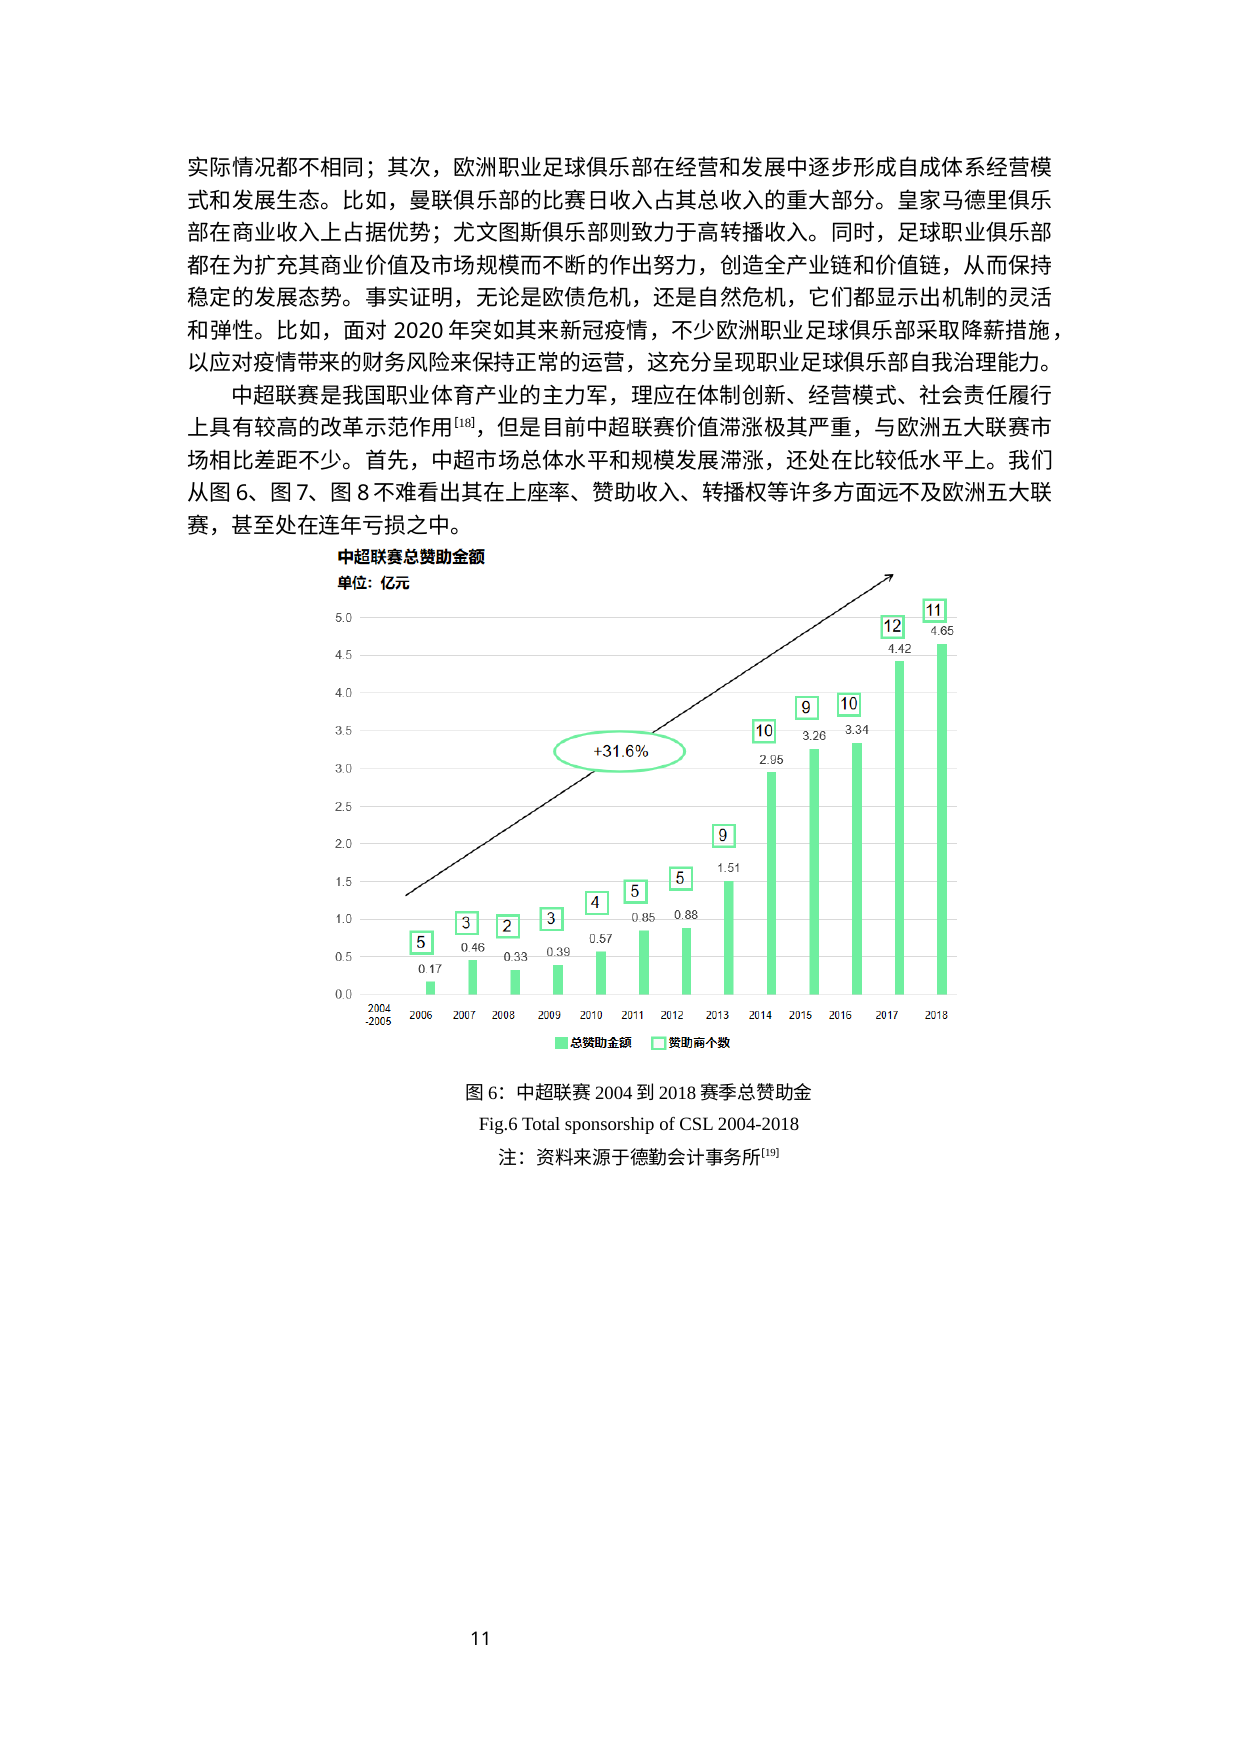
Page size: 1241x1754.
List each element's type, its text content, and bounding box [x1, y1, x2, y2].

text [187, 150, 1053, 377]
picture [321, 540, 969, 1058]
text 注：资料来源于德勤会计事务所[] [187, 1140, 1053, 1172]
text 图6：中超联赛2004到2018赛季总赞助金 [187, 1075, 1053, 1107]
text Fig.6 Total sponsorship of CSL 2004-2018 [187, 1107, 1053, 1140]
text 中超联赛是我国职业体育产业的主力军，理应在体制创新、经营模式、社会责任履行上具有较高的改革示范作用[]，但是目前中超联赛价值滞涨极其严重，与欧洲五大联赛市场相比差距不少。首先，中超市场总体水平和规模发展滞涨，还处在比较低水平上。我们从图6、图7、图8不难看出其在上座率、赞助收入、转播权等许多方面远不及欧洲五大联赛，甚至处在连年亏损之中。 [187, 377, 1053, 540]
